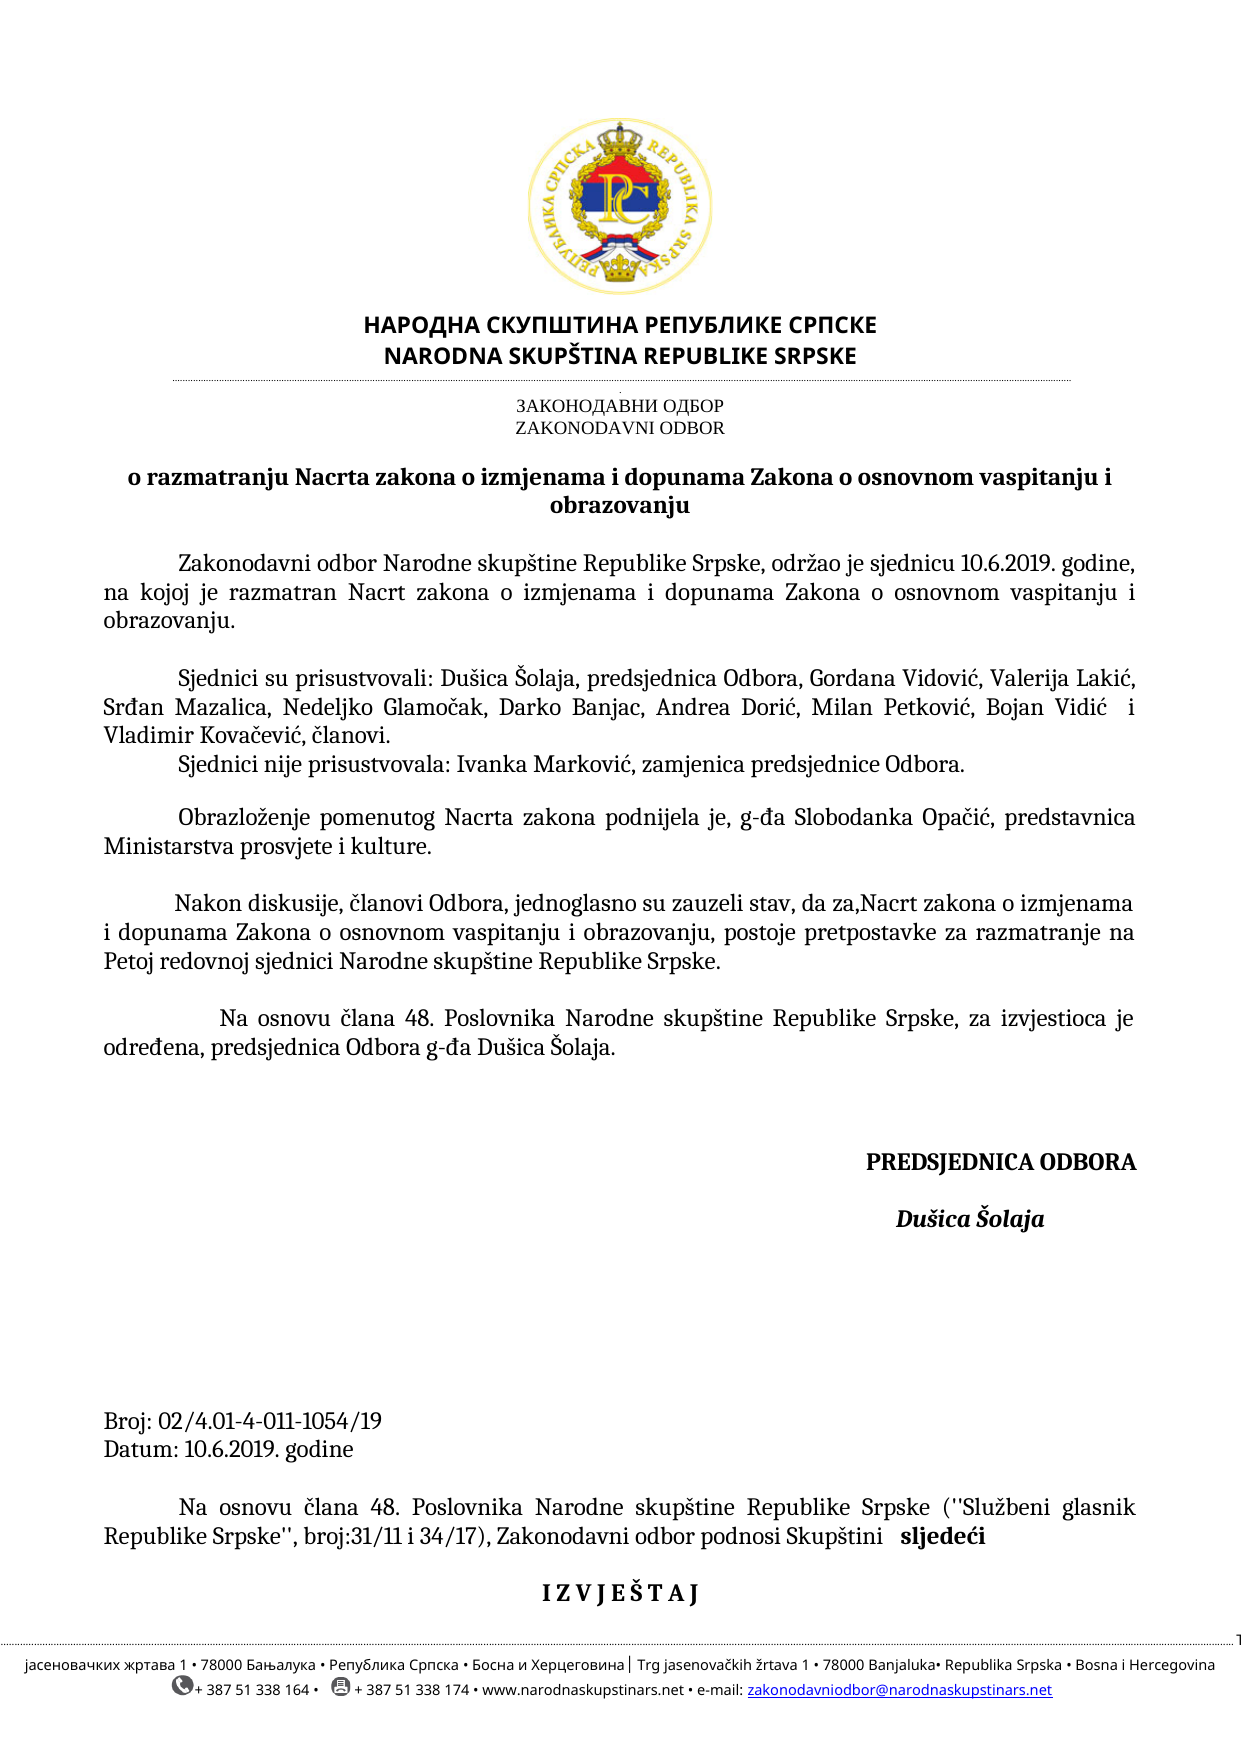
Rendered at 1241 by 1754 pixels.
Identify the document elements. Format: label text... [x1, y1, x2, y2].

text PREDSJEDNICA ODBORA [103, 1148, 1137, 1177]
text Sjednici nije prisustvovala: Ivanka Marković, zamjenica predsjednice Odbora. [103, 750, 1137, 779]
text Na osnovu člana 48. Poslovnika Narodne skupštine Republike Srpske (''Službeni glasnik Republike Srpske'', broj:31/11 i 34/17), Zakonodavni odbor podnosi Skupštini sljedeći [103, 1493, 1137, 1550]
text Obrazloženje pomenutog Nacrta zakona podnijela je, g-đa Slobodanka Opačić, predstavnica Ministarstva prosvjete i kulture. [103, 803, 1137, 860]
text Na osnovu člana 48. Poslovnika Narodne skupštine Republike Srpske, za izvjestioca je određena, predsjednica Odbora g-đa Dušica Šolaja. [103, 1004, 1137, 1062]
text Dušica Šolaja [103, 1205, 1137, 1234]
text Zakonodavni odbor Narodne skupštine Republike Srpske, održao je sjednicu 10.6.2019. godine, na kojoj je razmatran Nacrt zakona o izmjenama i dopunama Zakona o osnovnom vaspitanju i obrazovanju. [103, 549, 1137, 635]
text I Z V J E Š T A J [103, 1579, 1137, 1608]
text Nakon diskusije, članovi Odbora, jednoglasno su zauzeli stav, da za,Nacrt zakona o izmjenama i dopunama Zakona o osnovnom vaspitanju i obrazovanju, postoje pretpostavke za razmatranje na Petoj redovnoj sjednici Narodne skupštine Republike Srpske. [103, 889, 1137, 975]
text Sjednici su prisustvovali: Dušica Šolaja, predsjednica Odbora, Gordana Vidović, Valerija Lakić, Srđan Mazalica, Nedeljko Glamočak, Darko Banjac, Andrea Dorić, Milan Petković, Bojan Vidić i Vladimir Kovačević, članovi. [103, 664, 1137, 750]
text Broj: 02/4.01-4-011-1054/19 [103, 1407, 1137, 1435]
text Datum: 10.6.2019. godine [103, 1435, 1137, 1464]
text o razmatranju Nacrta zakona o izmjenama i dopunama Zakona o osnovnom vaspitanju i obrazovanju [103, 462, 1137, 520]
